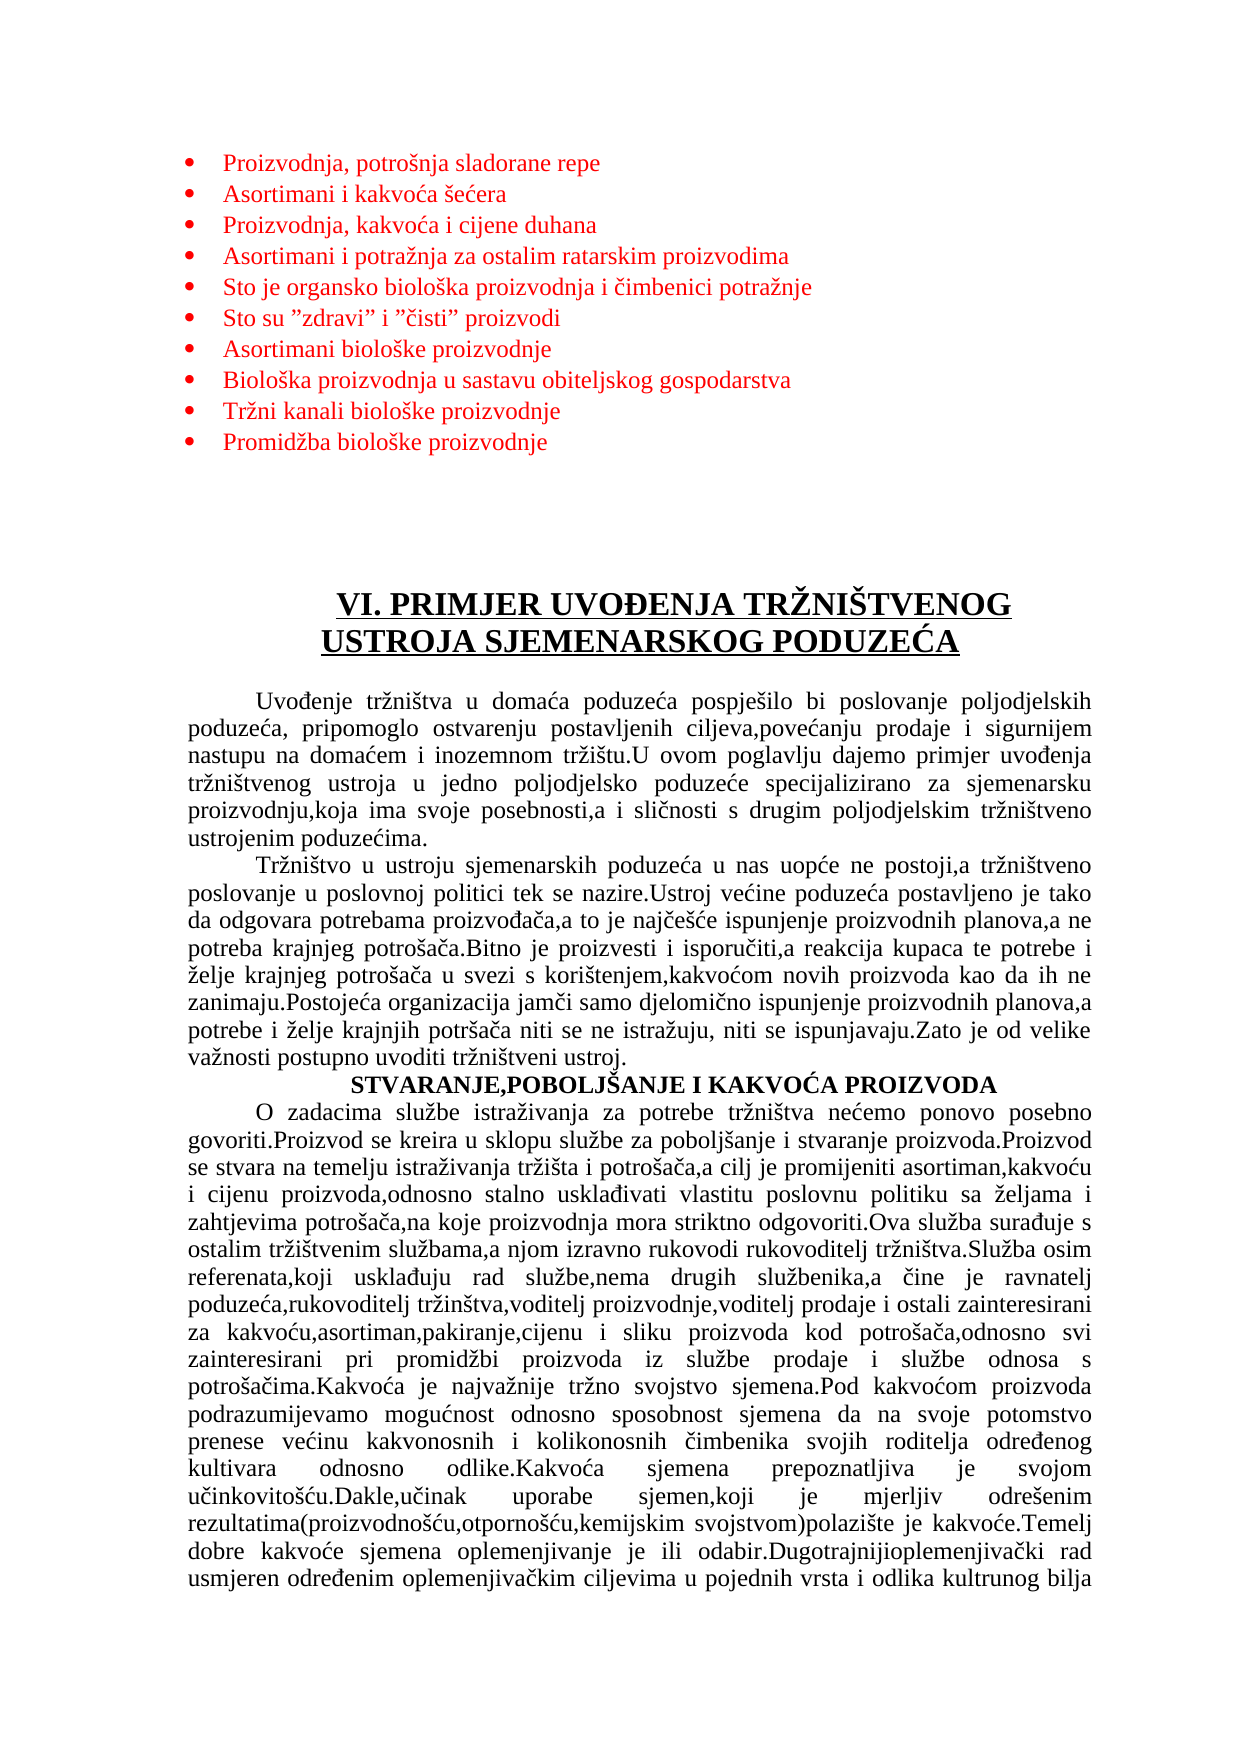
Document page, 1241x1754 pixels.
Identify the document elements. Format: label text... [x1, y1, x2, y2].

list Tržni kanali biološke proizvodnje [185, 396, 1093, 425]
list Asortimani i kakvoća šećera [185, 179, 1093, 207]
text Tržništvo u ustroju sjemenarskih poduzeća u nas uopće ne postoji,a tržništveno poslovanje u poslovnoj politici tek se nazire.Ustroj većine poduzeća postavljeno je tako da odgovara potrebama proizvođača,a to je najčešće ispunjenje proizvodnih planova,a ne potreba krajnjeg potrošača.Bitno je proizvesti i isporučiti,a reakcija kupaca te potrebe i želje krajnjeg potrošača u svezi s korištenjem,kakvoćom novih proizvoda kao da ih ne zanimaju.Postojeća organizacija jamči samo djelomično ispunjenje proizvodnih planova,a potrebe i želje krajnjih potršača niti se ne istražuju, niti se ispunjavaju.Zato je od velike važnosti postupno uvoditi tržništveni ustroj. [188, 852, 1093, 1071]
text Uvođenje tržništva u domaća poduzeća pospješilo bi poslovanje poljodjelskih poduzeća, pripomoglo ostvarenju postavljenih ciljeva,povećanju prodaje i sigurnijem nastupu na domaćem i inozemnom tržištu.U ovom poglavlju dajemo primjer uvođenja tržništvenog ustroja u jedno poljodjelsko poduzeće specijalizirano za sjemenarsku proizvodnju,koja ima svoje posebnosti,a i sličnosti s drugim poljodjelskim tržništveno ustrojenim poduzećima. [188, 687, 1093, 852]
text STVARANJE,POBOLJŠANJE I KAKVOĆA PROIZVODA [188, 1071, 1093, 1098]
list Proizvodnja, kakvoća i cijene duhana [185, 210, 1093, 238]
list Proizvodnja, potrošnja sladorane repe [185, 148, 1093, 176]
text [188, 1099, 1093, 1592]
list Promidžba biološke proizvodnje [185, 427, 1093, 456]
list Asortimani biološke proizvodnje [185, 334, 1093, 363]
list Sto su ”zdravi” i ”čisti” proizvodi [185, 303, 1093, 332]
text VI. PRIMJER UVOĐENJA TRŽNIŠTVENOG USTROJA SJEMENARSKOG PODUZEĆA [188, 587, 1093, 659]
list Sto je organsko biološka proizvodnja i čimbenici potražnje [185, 272, 1093, 301]
list Biološka proizvodnja u sastavu obiteljskog gospodarstva [185, 365, 1093, 394]
list Asortimani i potražnja za ostalim ratarskim proizvodima [185, 241, 1093, 269]
